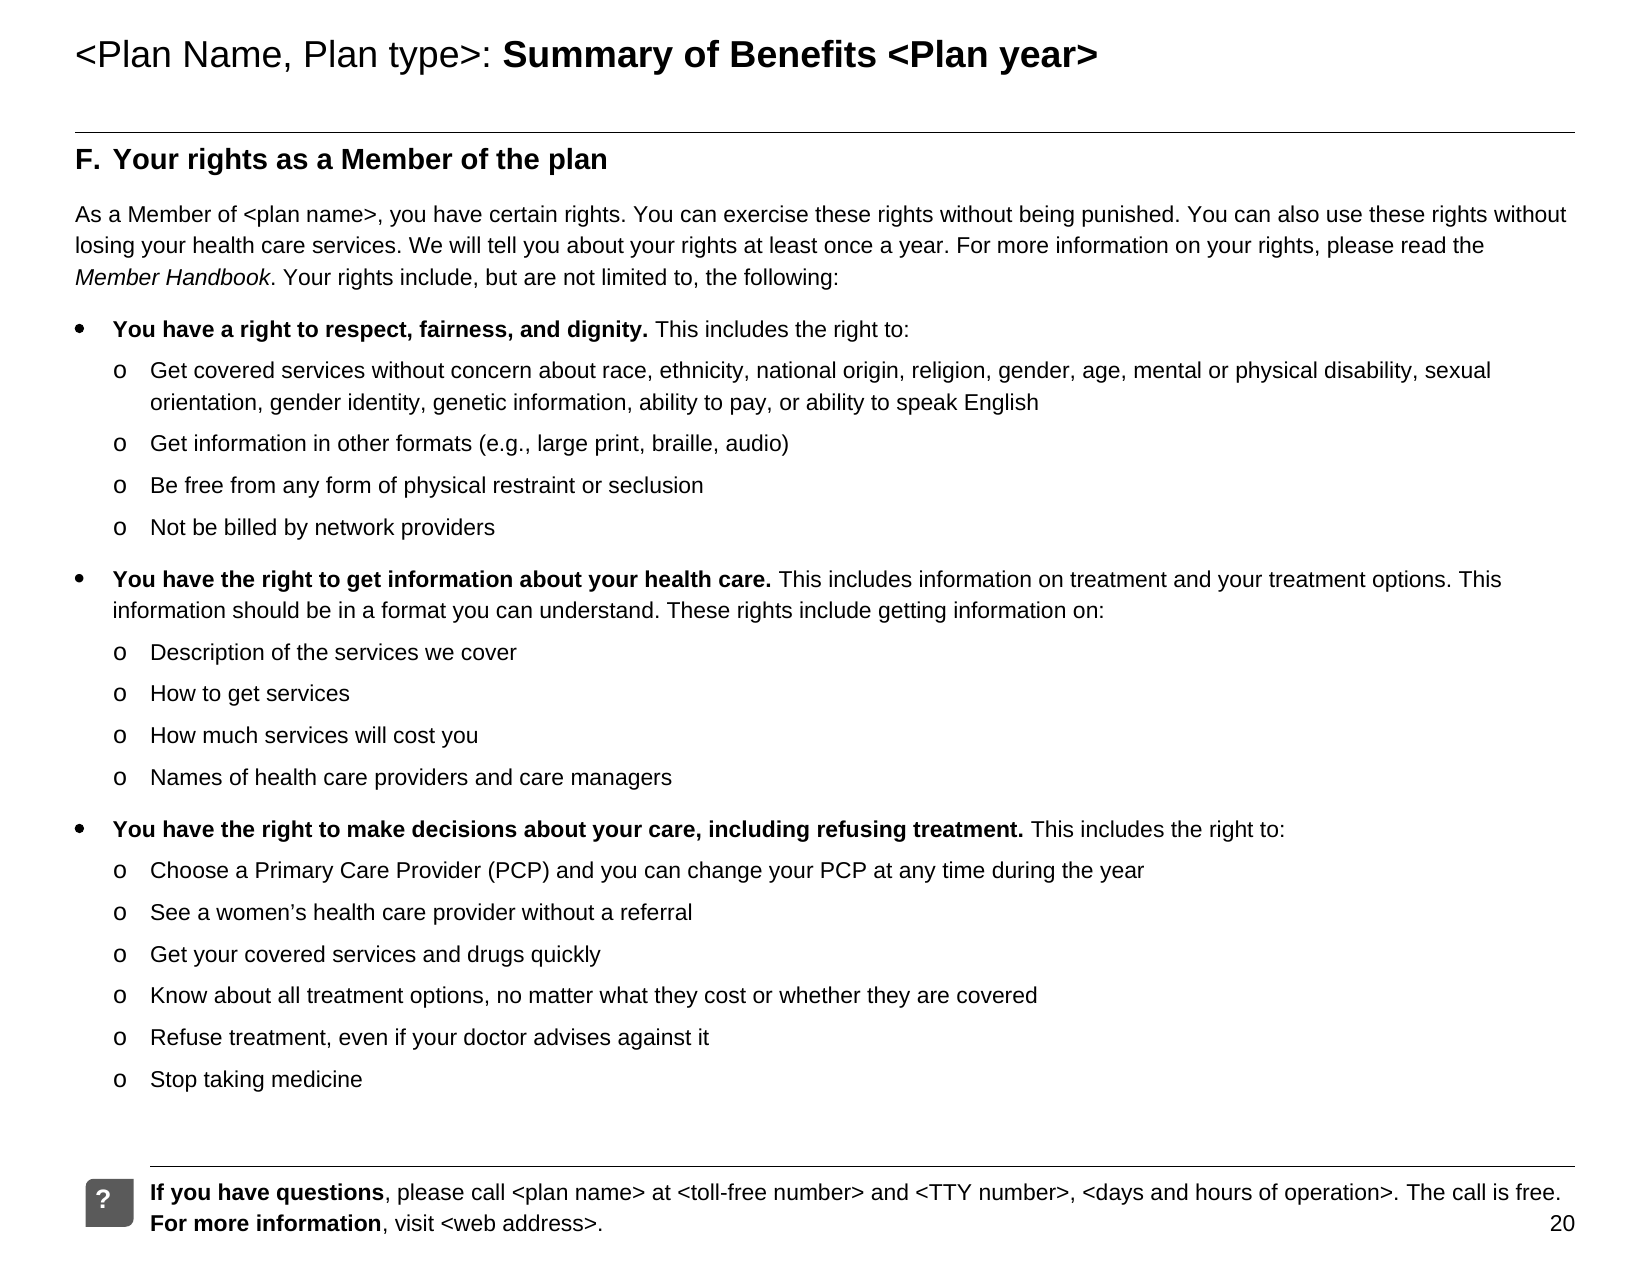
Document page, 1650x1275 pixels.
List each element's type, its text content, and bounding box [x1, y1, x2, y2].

list Names of health care providers and care managers [112, 760, 1537, 791]
list Stop taking medicine [112, 1062, 1537, 1093]
list Description of the services we cover [112, 635, 1537, 666]
subtitle Your rights as a Member of the plan [75, 133, 1575, 177]
list You have the right to get information about your health care. This includes information on treatment and your treatment options. This information should be in a format you can understand. These rights include getting information on: [75, 562, 1537, 625]
list How to get services [112, 677, 1537, 708]
list You have the right to make decisions about your care, including refusing treatment. This includes the right to: [75, 812, 1537, 843]
list How much services will cost you [112, 718, 1537, 750]
list Be free from any form of physical restraint or seclusion [112, 468, 1537, 500]
list You have a right to respect, fairness, and dignity. This includes the right to: [75, 312, 1537, 343]
list Get your covered services and drugs quickly [112, 937, 1537, 968]
list Not be billed by network providers [112, 510, 1537, 541]
list Get covered services without concern about race, ethnicity, national origin, religion, gender, age, mental or physical disability, sexual orientation, gender identity, genetic information, ability to pay, or ability to speak English [112, 354, 1537, 416]
list See a women’s health care provider without a referral [112, 896, 1537, 927]
list Choose a Primary Care Provider (PCP) and you can change your PCP at any time during the year [112, 854, 1537, 885]
text As a Member of <plan name>, you have certain rights. You can exercise these rights without being punished. You can also use these rights without losing your health care services. We will tell you about your rights at least once a year. For more information on your rights, please read the Member Handbook. Your rights include, but are not limited to, the following: [75, 198, 1575, 291]
list Know about all treatment options, no matter what they cost or whether they are covered [112, 979, 1537, 1010]
list Refuse treatment, even if your doctor advises against it [112, 1021, 1537, 1052]
list Get information in other formats (e.g., large print, braille, audio) [112, 427, 1537, 458]
